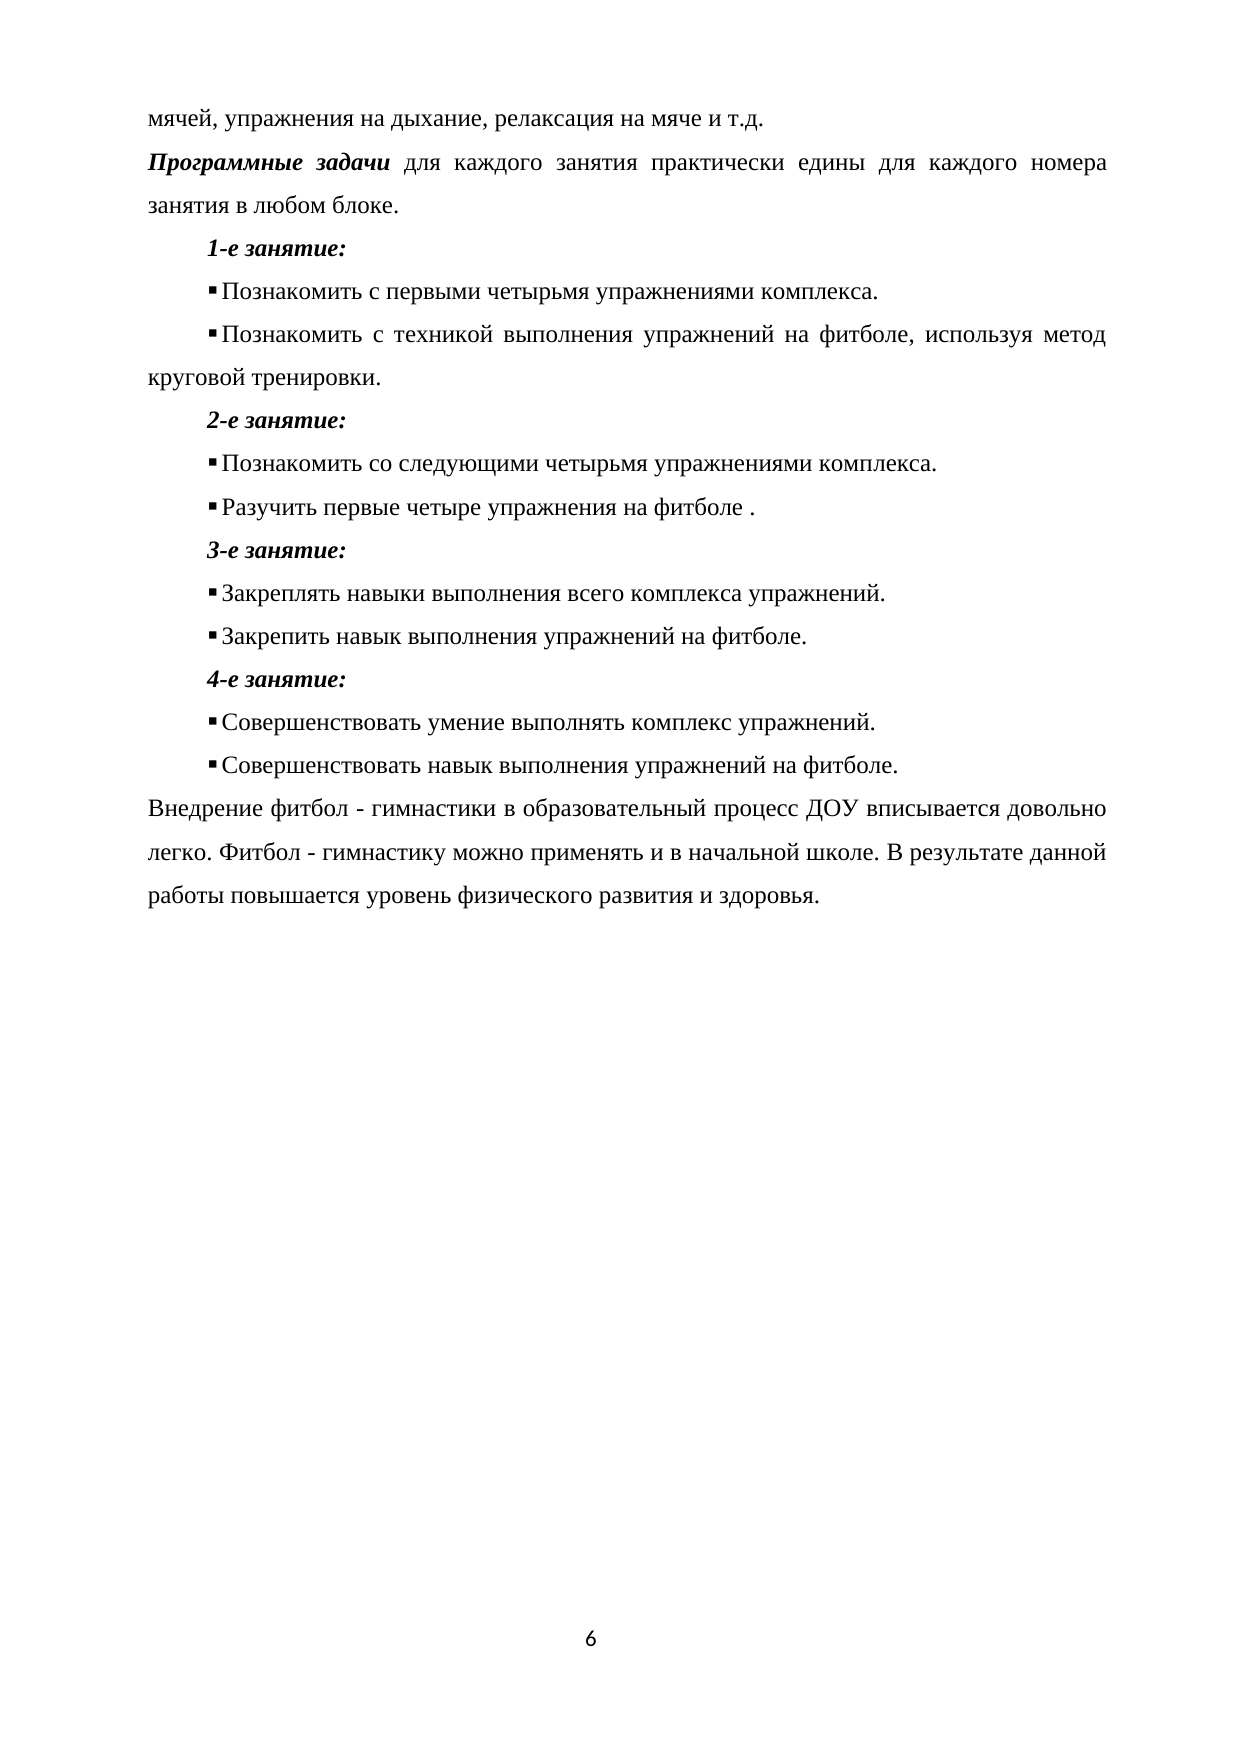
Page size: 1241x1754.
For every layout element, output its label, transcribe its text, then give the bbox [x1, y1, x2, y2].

text 4-е занятие: [148, 664, 1107, 693]
list Закреплять навыки выполнения всего комплекса упражнений. [148, 578, 1107, 607]
list Познакомить с первыми четырьмя упражнениями комплекса. [148, 276, 1107, 305]
text 1-е занятие: [148, 233, 1107, 262]
list Закрепить навык выполнения упражнений на фитболе. [148, 621, 1107, 650]
list Совершенствовать навык выполнения упражнений на фитболе. [148, 750, 1107, 779]
text Программные задачи для каждого занятия практически едины для каждого номера занятия в любом блоке. [148, 147, 1107, 218]
list Совершенствовать умение выполнять комплекс упражнений. [148, 707, 1107, 736]
text Внедрение фитбол - гимнастики в образовательный процесс ДОУ вписывается довольно легко. Фитбол - гимнастику можно применять и в начальной школе. В результате данной работы повышается уровень физического развития и здоровья. [148, 793, 1107, 908]
list Познакомить с техникой выполнения упражнений на фитболе, используя метод круговой тренировки. [148, 319, 1107, 391]
list Познакомить со следующими четырьмя упражнениями комплекса. [148, 448, 1107, 477]
text 3-е занятие: [148, 535, 1107, 563]
list Разучить первые четыре упражнения на фитболе . [148, 492, 1107, 520]
text 2-е занятие: [148, 405, 1107, 434]
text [148, 103, 1107, 132]
